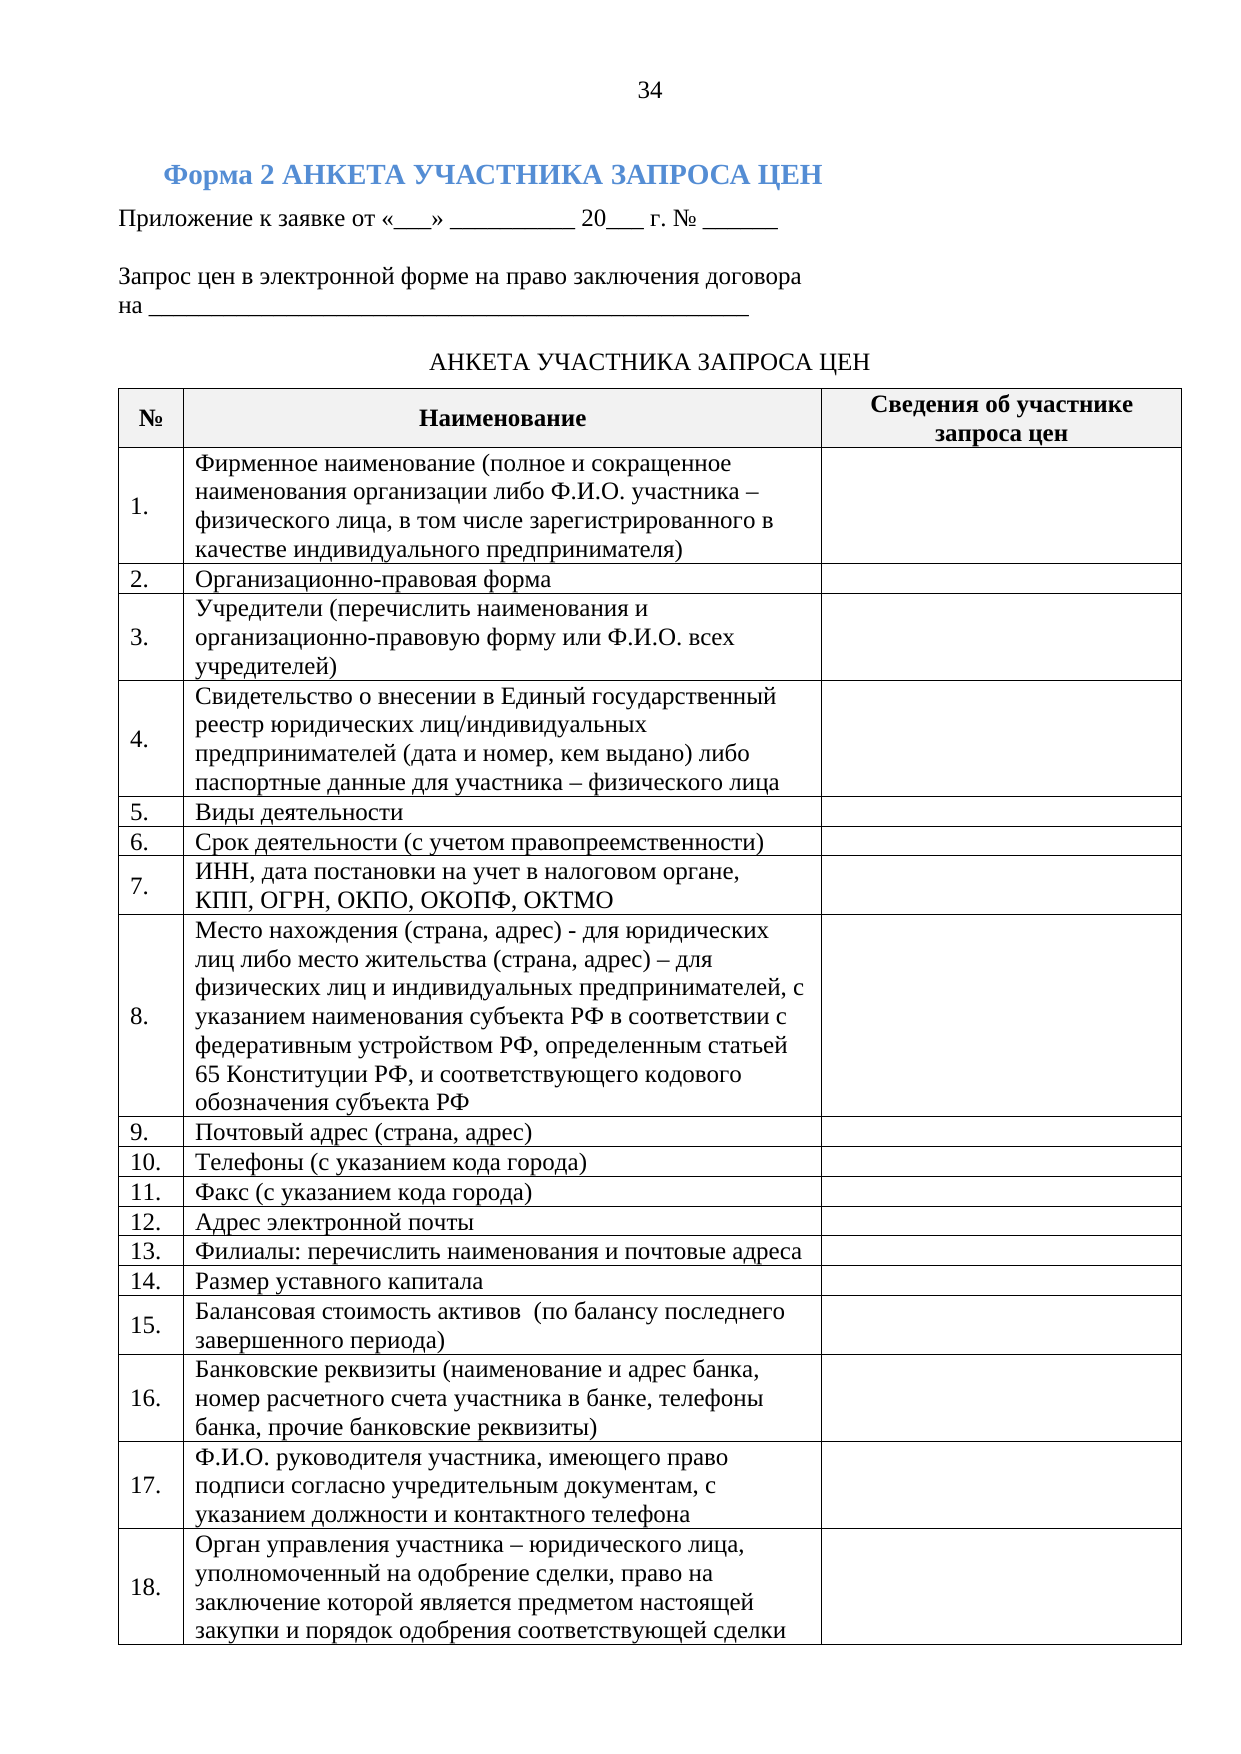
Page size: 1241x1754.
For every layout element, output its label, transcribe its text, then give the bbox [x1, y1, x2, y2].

table_cell 3. [119, 594, 183, 680]
table_cell 2. [119, 564, 183, 592]
table_cell Учредители (перечислить наименования и организационно-правовую форму или Ф.И.О. всех учредителей) [184, 594, 821, 680]
text АНКЕТА УЧАСТНИКА ЗАПРОСА ЦЕН [118, 347, 1181, 376]
table_cell Ф.И.О. руководителя участника, имеющего право подписи согласно учредительным документам, с указанием должности и контактного телефона [184, 1442, 821, 1528]
table_cell Филиалы: перечислить наименования и почтовые адреса [184, 1236, 821, 1265]
table_cell [822, 1236, 1181, 1265]
table_cell Адрес электронной почты [184, 1207, 821, 1235]
table_cell Организационно-правовая форма [184, 564, 821, 592]
table_cell 8. [119, 915, 183, 1116]
table_cell 9. [119, 1117, 183, 1146]
table_cell Фирменное наименование (полное и сокращенное наименования организации либо Ф.И.О. участника – физического лица, в том числе зарегистрированного в качестве индивидуального предпринимателя) [184, 448, 821, 563]
table_cell [822, 594, 1181, 680]
text Запрос цен в электронной форме на право заключения договора [118, 261, 1181, 290]
table_cell [822, 1177, 1181, 1206]
table_cell [822, 1147, 1181, 1176]
table_cell 11. [119, 1177, 183, 1206]
table_header Сведения об участнике запроса цен [822, 389, 1181, 447]
table_cell [822, 1266, 1181, 1295]
subtitle Форма 2 АНКЕТА УЧАСТНИКА ЗАПРОСА ЦЕН [163, 157, 1181, 191]
table_cell 16. [119, 1355, 183, 1441]
table_cell Телефоны (с указанием кода города) [184, 1147, 821, 1176]
table_cell Размер уставного капитала [184, 1266, 821, 1295]
table_cell Свидетельство о внесении в Единый государственный реестр юридических лиц/индивидуальных предпринимателей (дата и номер, кем выдано) либо паспортные данные для участника – физического лица [184, 681, 821, 796]
table_cell [822, 797, 1181, 826]
table_cell 10. [119, 1147, 183, 1176]
table_cell 14. [119, 1266, 183, 1295]
table_cell Почтовый адрес (страна, адрес) [184, 1117, 821, 1146]
table_cell [822, 1529, 1181, 1644]
table_cell 13. [119, 1236, 183, 1265]
table_cell Срок деятельности (с учетом правопреемственности) [184, 827, 821, 855]
table_cell [822, 827, 1181, 855]
table_cell [822, 915, 1181, 1116]
table_cell [822, 448, 1181, 563]
table_cell 7. [119, 856, 183, 914]
table_cell [822, 1442, 1181, 1528]
table_cell 17. [119, 1442, 183, 1528]
table_cell 6. [119, 827, 183, 855]
table_cell 12. [119, 1207, 183, 1235]
table_cell [822, 564, 1181, 592]
table_cell Факс (с указанием кода города) [184, 1177, 821, 1206]
table_cell [822, 1117, 1181, 1146]
table_cell [822, 856, 1181, 914]
text Приложение к заявке от «___» __________ 20___ г. № ______ [118, 203, 1181, 232]
text на ________________________________________________ [118, 290, 1181, 318]
table_cell Балансовая стоимость активов (по балансу последнего завершенного периода) [184, 1296, 821, 1353]
table_header Наименование [184, 389, 821, 447]
table_header № [119, 389, 183, 447]
table_cell 5. [119, 797, 183, 826]
table_cell Банковские реквизиты (наименование и адрес банка, номер расчетного счета участника в банке, телефоны банка, прочие банковские реквизиты) [184, 1355, 821, 1441]
table_cell Орган управления участника – юридического лица, уполномоченный на одобрение сделки, право на заключение которой является предметом настоящей закупки и порядок одобрения соответствующей сделки [184, 1529, 821, 1644]
table_cell [822, 1207, 1181, 1235]
table_cell [822, 1355, 1181, 1441]
table_cell Виды деятельности [184, 797, 821, 826]
table_cell Место нахождения (страна, адрес) - для юридических лиц либо место жительства (страна, адрес) – для физических лиц и индивидуальных предпринимателей, с указанием наименования субъекта РФ в соответствии с федеративным устройством РФ, определенным статьей 65 Конституции РФ, и соответствующего кодового обозначения субъекта РФ [184, 915, 821, 1116]
table_cell [822, 1296, 1181, 1353]
table_cell 15. [119, 1296, 183, 1353]
table_cell 18. [119, 1529, 183, 1644]
table_cell [822, 681, 1181, 796]
table_cell 1. [119, 448, 183, 563]
table_cell 4. [119, 681, 183, 796]
table_cell ИНН, дата постановки на учет в налоговом органе, КПП, ОГРН, ОКПО, ОКОПФ, ОКТМО [184, 856, 821, 914]
